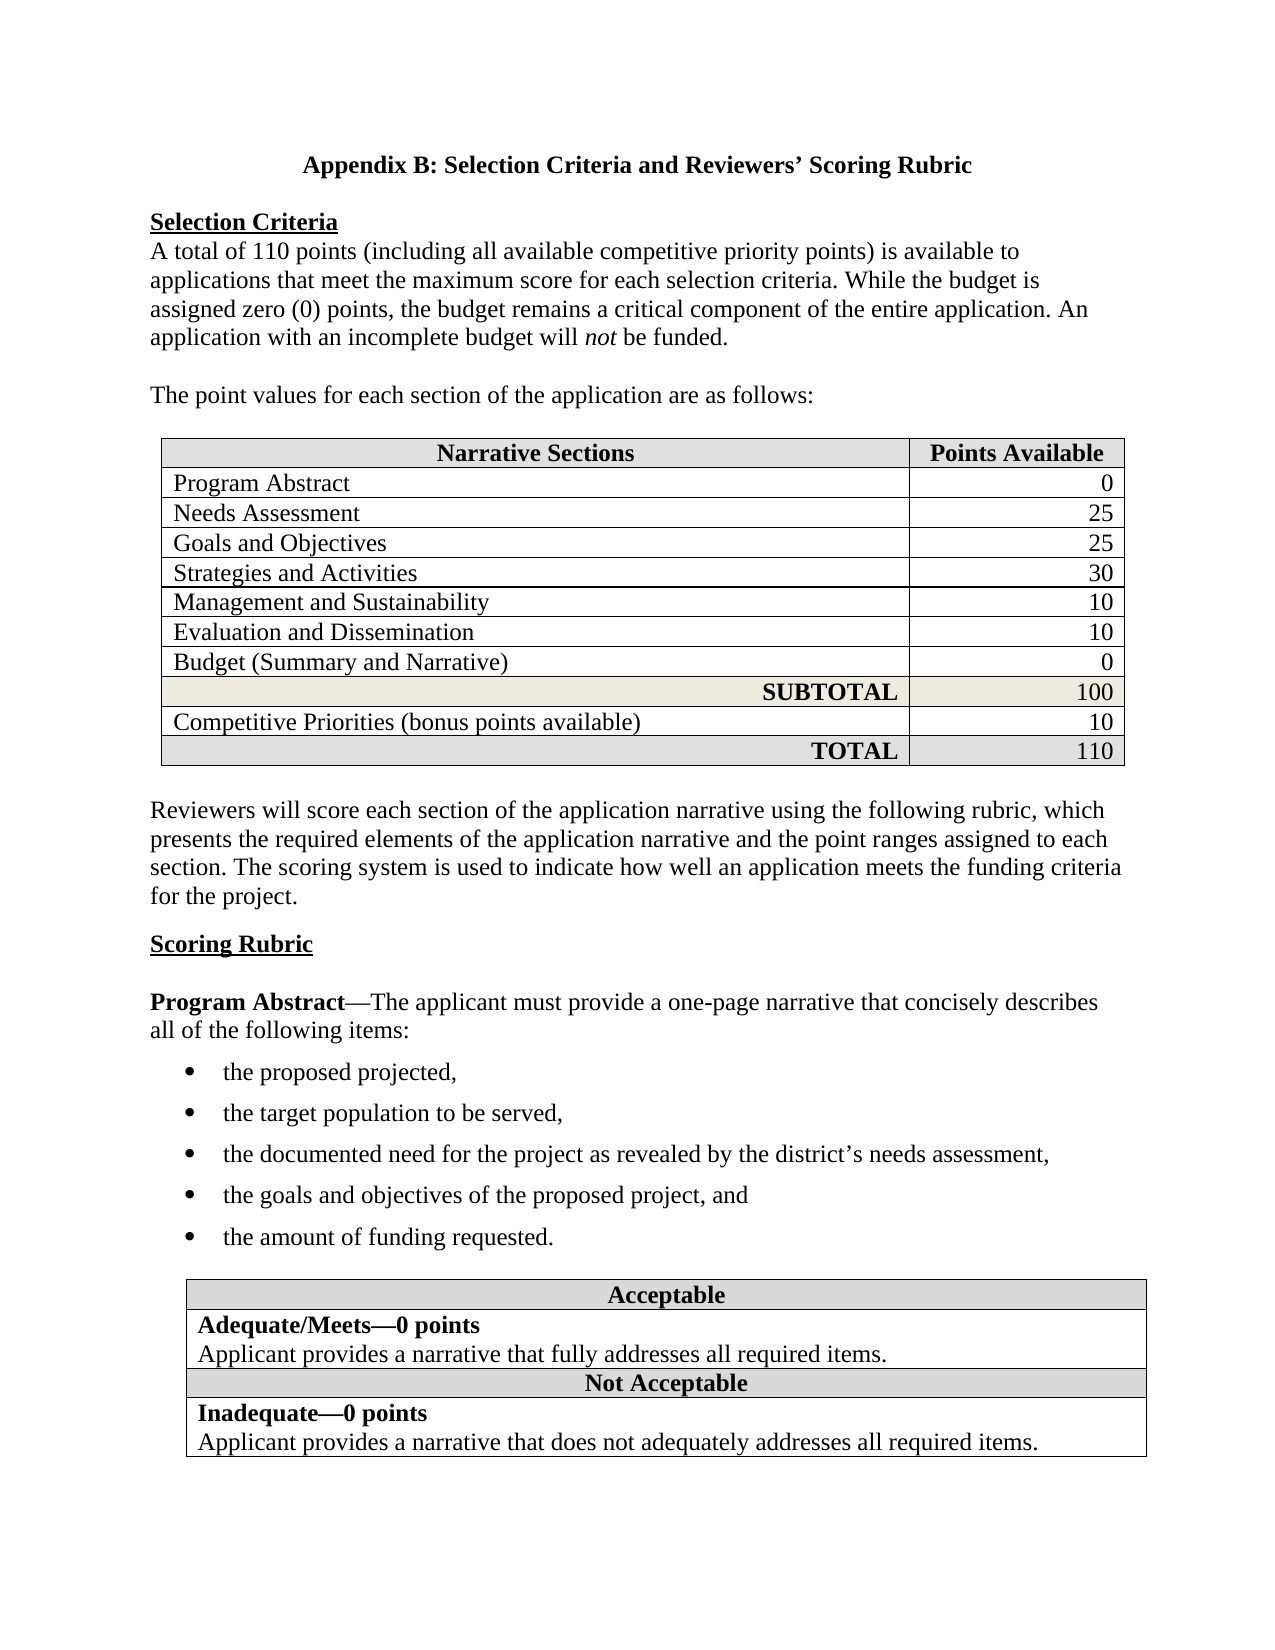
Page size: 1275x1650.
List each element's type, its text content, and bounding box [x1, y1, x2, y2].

table_cell 0 [910, 468, 1124, 497]
table_cell Inadequate—0 points Applicant provides a narrative that does not adequately addresses all required items. [187, 1398, 1146, 1456]
table_cell Competitive Priorities (bonus points available) [162, 707, 909, 735]
table_cell SUBTOTAL [162, 677, 909, 706]
table_cell 25 [910, 528, 1124, 557]
list the target population to be served, [185, 1098, 1125, 1127]
text Reviewers will score each section of the application narrative using the following rubric, which presents the required elements of the application narrative and the point ranges assigned to each section. The scoring system is used to indicate how well an application meets the funding criteria for the project. [150, 795, 1125, 910]
table_cell TOTAL [162, 736, 909, 765]
table_cell Strategies and Activities [162, 558, 909, 586]
table_cell Adequate/Meets—0 points Applicant provides a narrative that fully addresses all required items. [187, 1310, 1146, 1367]
table_cell Goals and Objectives [162, 528, 909, 557]
text Program Abstract—The applicant must provide a one-page narrative that concisely describes all of the following items: [150, 987, 1125, 1044]
table_header Points Available [910, 439, 1124, 467]
table_cell 30 [910, 558, 1124, 586]
table_cell 25 [910, 498, 1124, 527]
text The point values for each section of the application are as follows: [150, 380, 1125, 409]
table_cell Budget (Summary and Narrative) [162, 647, 909, 676]
table_header Acceptable [187, 1280, 1146, 1309]
table_header Narrative Sections [162, 439, 909, 467]
table_cell Evaluation and Dissemination [162, 617, 909, 646]
table_cell 100 [910, 677, 1124, 706]
table_cell 10 [910, 588, 1124, 616]
table_cell Management and Sustainability [162, 588, 909, 616]
table_cell Needs Assessment [162, 498, 909, 527]
text Selection Criteria [150, 207, 1125, 236]
list the documented need for the project as revealed by the district’s needs assessment, [185, 1139, 1125, 1168]
table_cell 0 [910, 647, 1124, 676]
text A total of 110 points (including all available competitive priority points) is available to applications that meet the maximum score for each selection criteria. While the budget is assigned zero (0) points, the budget remains a critical component of the entire application. An application with an incomplete budget will not be funded. [150, 236, 1125, 351]
table_cell Not Acceptable [187, 1369, 1146, 1397]
table_cell 110 [910, 736, 1124, 765]
list the goals and objectives of the proposed project, and [185, 1180, 1125, 1209]
subtitle Appendix B: Selection Criteria and Reviewers’ Scoring Rubric [150, 150, 1125, 179]
table_cell Program Abstract [162, 468, 909, 497]
list the proposed projected, [185, 1057, 1125, 1085]
text Scoring Rubric [150, 929, 1125, 958]
table_cell 10 [910, 707, 1124, 735]
list the amount of funding requested. [185, 1222, 1125, 1279]
table_cell 10 [910, 617, 1124, 646]
